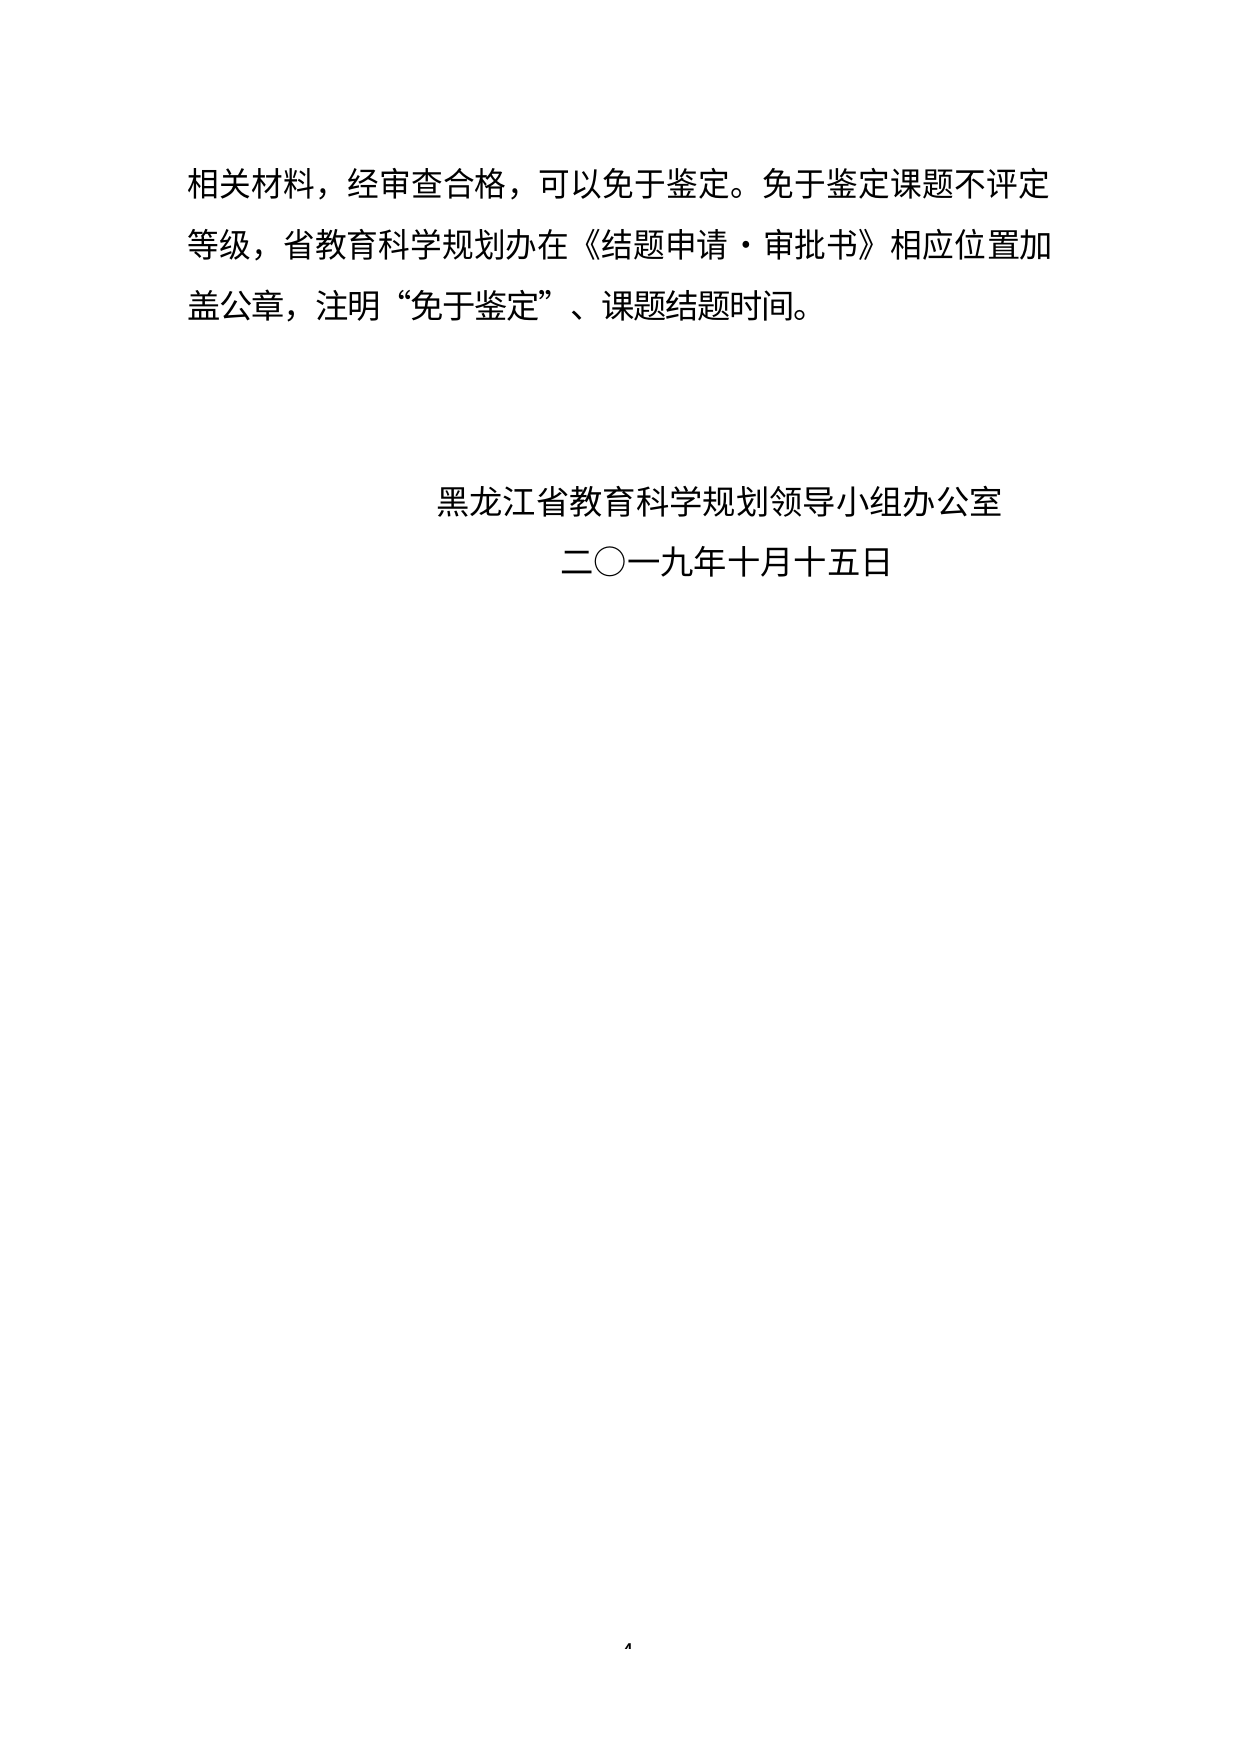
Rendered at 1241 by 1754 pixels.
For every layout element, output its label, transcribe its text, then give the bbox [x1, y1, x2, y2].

text 黑龙江省教育科学规划领导小组办公室二○一九年十月十五日 [436, 475, 1003, 584]
text 相关材料，经审查合格，可以免于鉴定。免于鉴定课题不评定等级，省教育科学规划办在《结题申请·审批书》相应位置加盖公章，注明“免于鉴定”、课题结题时间。 [187, 158, 1053, 328]
